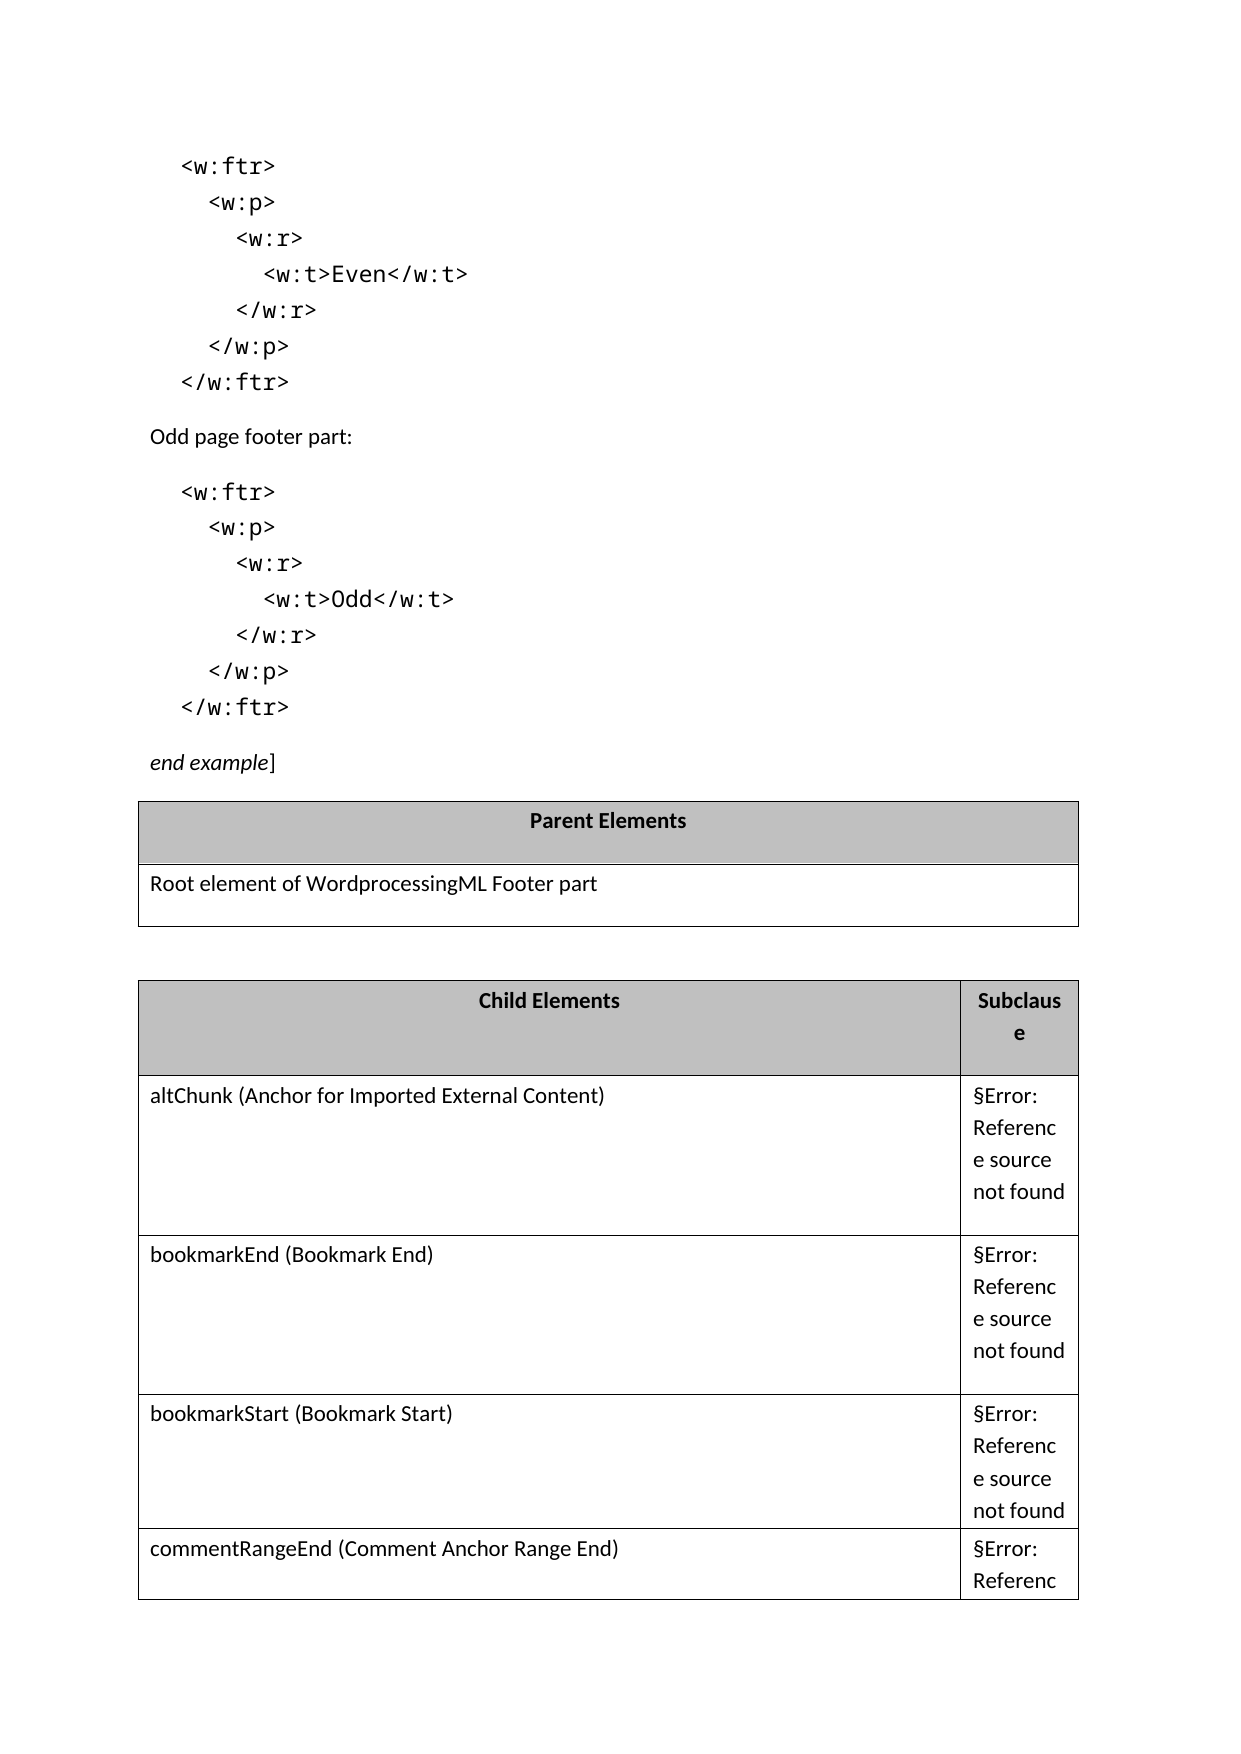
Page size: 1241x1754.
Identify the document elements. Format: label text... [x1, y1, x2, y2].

text end example] [150, 748, 1090, 776]
text <w:ftr> <w:p> <w:r> <w:t>Odd</w:t> </w:r> </w:p> </w:ftr> [180, 475, 1090, 722]
table_header Child Elements [139, 981, 960, 1075]
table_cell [139, 1529, 960, 1598]
table_cell altChunk (Anchor for Imported External Content) [139, 1076, 960, 1234]
text <w:ftr> <w:p> <w:r> <w:t>Even</w:t> </w:r> </w:p> </w:ftr> [180, 150, 1090, 397]
text Odd page footer part: [150, 422, 1090, 450]
table_header Subclause [961, 981, 1078, 1075]
table_header Parent Elements [139, 802, 1078, 863]
table_cell bookmarkStart (Bookmark Start) [139, 1395, 960, 1528]
table_cell Root element of WordprocessingML Footer part [139, 865, 1078, 926]
table_cell bookmarkEnd (Bookmark End) [139, 1236, 960, 1394]
